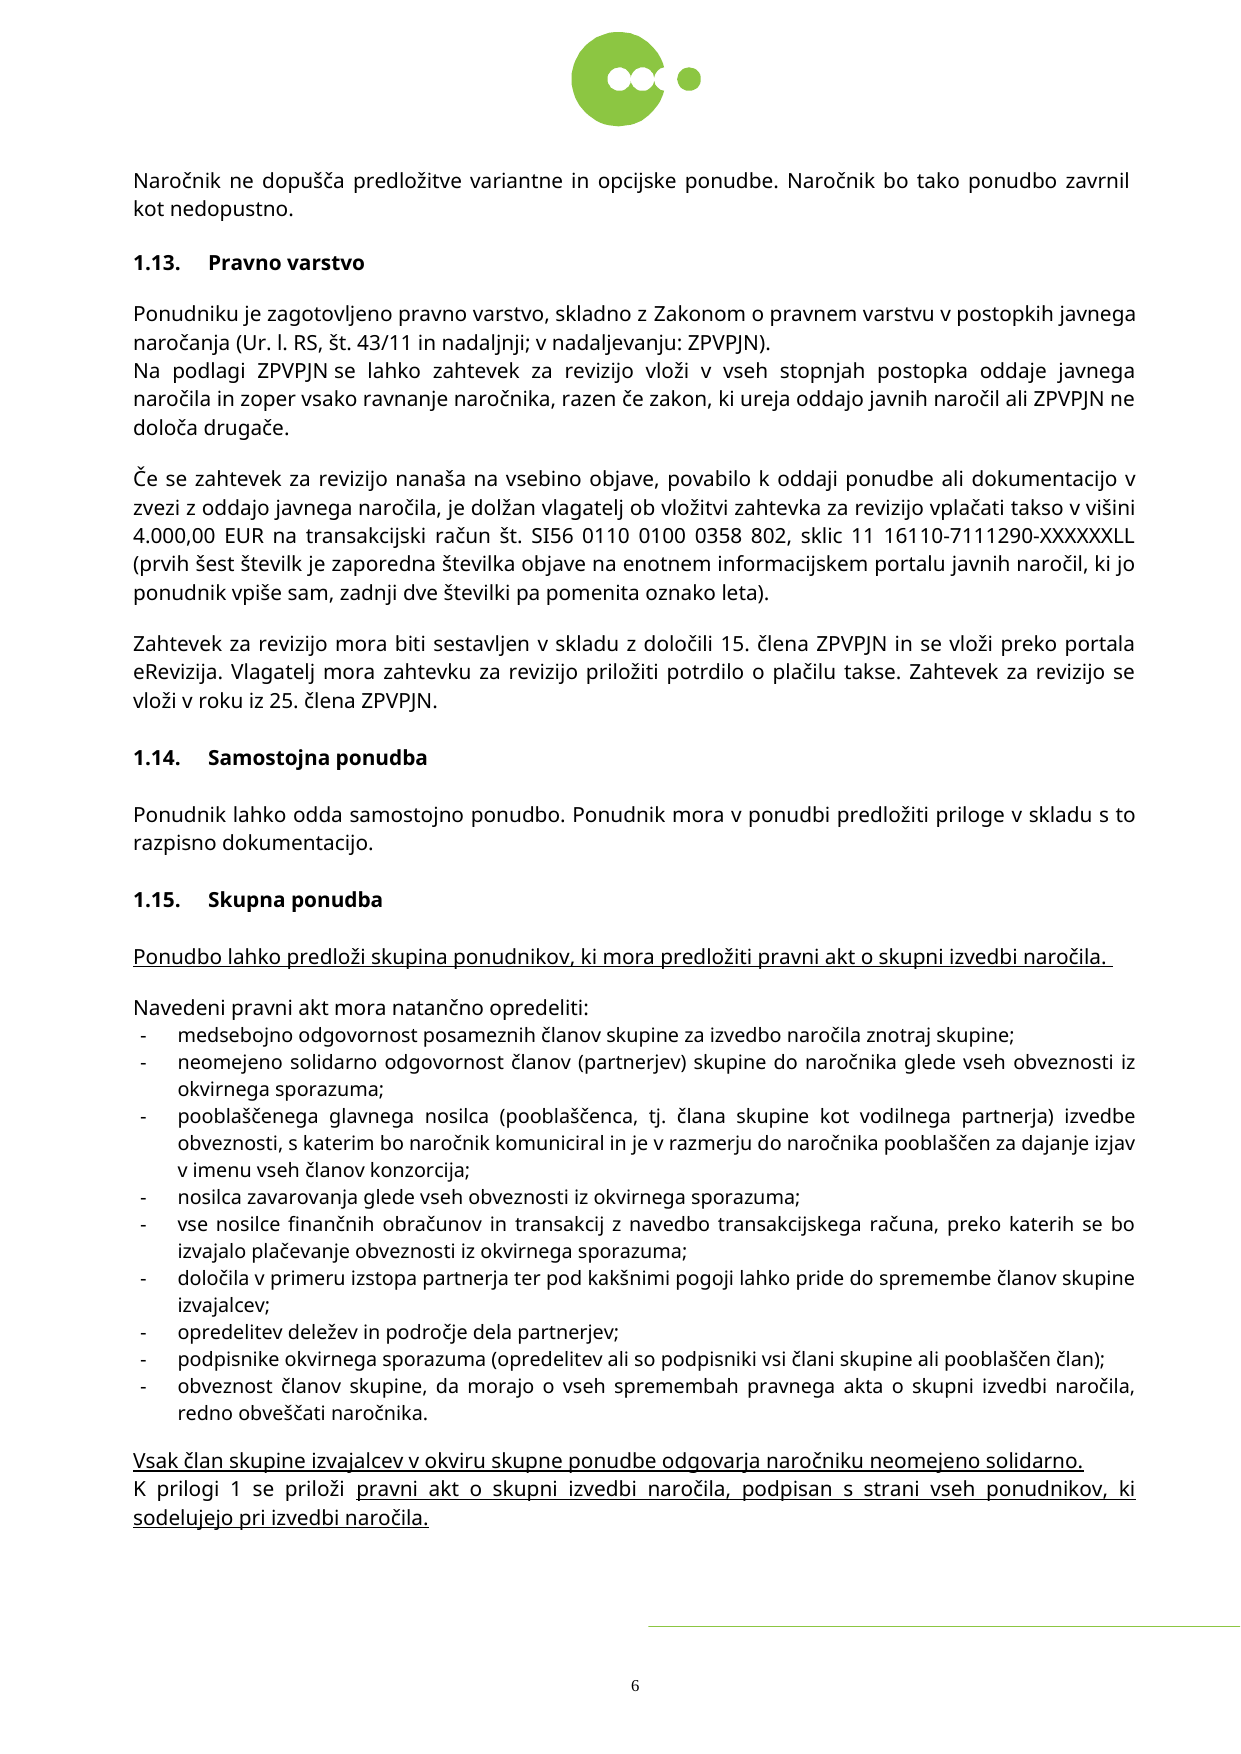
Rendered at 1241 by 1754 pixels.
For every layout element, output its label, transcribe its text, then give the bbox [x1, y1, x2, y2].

list neomejeno solidarno odgovornost članov (partnerjev) skupine do naročnika glede vseh obveznosti iz okvirnega sporazuma; [140, 1048, 1137, 1102]
list nosilca zavarovanja glede vseh obveznosti iz okvirnega sporazuma; [140, 1183, 1137, 1210]
list opredelitev deležev in področje dela partnerjev; [140, 1318, 1137, 1345]
text Ponudnik lahko odda samostojno ponudbo. Ponudnik mora v ponudbi predložiti priloge v skladu s to razpisno dokumentacijo. [133, 800, 1137, 857]
list Skupna ponudba [133, 885, 1137, 913]
text Ponudbo lahko predloži skupina ponudnikov, ki mora predložiti pravni akt o skupni izvedbi naročila. [133, 942, 1137, 970]
list medsebojno odgovornost posameznih članov skupine za izvedbo naročila znotraj skupine; [140, 1021, 1137, 1048]
text Na podlagi ZPVPJN se lahko zahtevek za revizijo vloži v vseh stopnjah postopka oddaje javnega naročila in zoper vsako ravnanje naročnika, razen če zakon, ki ureja oddajo javnih naročil ali ZPVPJN ne določa drugače. [133, 356, 1137, 441]
text Če se zahtevek za revizijo nanaša na vsebino objave, povabilo k oddaji ponudbe ali dokumentacijo v zvezi z oddajo javnega naročila, je dolžan vlagatelj ob vložitvi zahtevka za revizijo vplačati takso v višini 4.000,00 EUR na transakcijski račun št. SI56 0110 0100 0358 802, sklic 11 16110-7111290-XXXXXXLL (prvih šest številk je zaporedna številka objave na enotnem informacijskem portalu javnih naročil, ki jo ponudnik vpiše sam, zadnji dve številki pa pomenita oznako leta). [133, 464, 1137, 606]
text Zahtevek za revizijo mora biti sestavljen v skladu z določili 15. člena ZPVPJN in se vloži preko portala eRevizija. Vlagatelj mora zahtevku za revizijo priložiti potrdilo o plačilu takse. Zahtevek za revizijo se vloži v roku iz 25. člena ZPVPJN. [133, 629, 1137, 714]
list podpisnike okvirnega sporazuma (opredelitev ali so podpisniki vsi člani skupine ali pooblaščen član); [140, 1345, 1137, 1372]
text Ponudniku je zagotovljeno pravno varstvo, skladno z Zakonom o pravnem varstvu v postopkih javnega naročanja (Ur. l. RS, št. 43/11 in nadaljnji; v nadaljevanju: ZPVPJN). [133, 299, 1137, 356]
text K prilogi 1 se priloži pravni akt o skupni izvedbi naročila, podpisan s strani vseh ponudnikov, ki sodelujejo pri izvedbi naročila. [133, 1474, 1137, 1531]
list vse nosilce finančnih obračunov in transakcij z navedbo transakcijskega računa, preko katerih se bo izvajalo plačevanje obveznosti iz okvirnega sporazuma; [140, 1210, 1137, 1264]
text Vsak član skupine izvajalcev v okviru skupne ponudbe odgovarja naročniku neomejeno solidarno. [133, 1446, 1137, 1474]
list Samostojna ponudba [133, 743, 1137, 771]
list obveznost članov skupine, da morajo o vseh spremembah pravnega akta o skupni izvedbi naročila, redno obveščati naročnika. [140, 1372, 1137, 1426]
list Pravno varstvo [133, 248, 1137, 277]
text Naročnik ne dopušča predložitve variantne in opcijske ponudbe. Naročnik bo tako ponudbo zavrnil kot nedopustno. [133, 166, 1131, 223]
list pooblaščenega glavnega nosilca (pooblaščenca, tj. člana skupine kot vodilnega partnerja) izvedbe obveznosti, s katerim bo naročnik komuniciral in je v razmerju do naročnika pooblaščen za dajanje izjav v imenu vseh članov konzorcija; [140, 1102, 1137, 1183]
text Navedeni pravni akt mora natančno opredeliti: [133, 993, 1137, 1021]
list določila v primeru izstopa partnerja ter pod kakšnimi pogoji lahko pride do spremembe članov skupine izvajalcev; [140, 1264, 1137, 1318]
